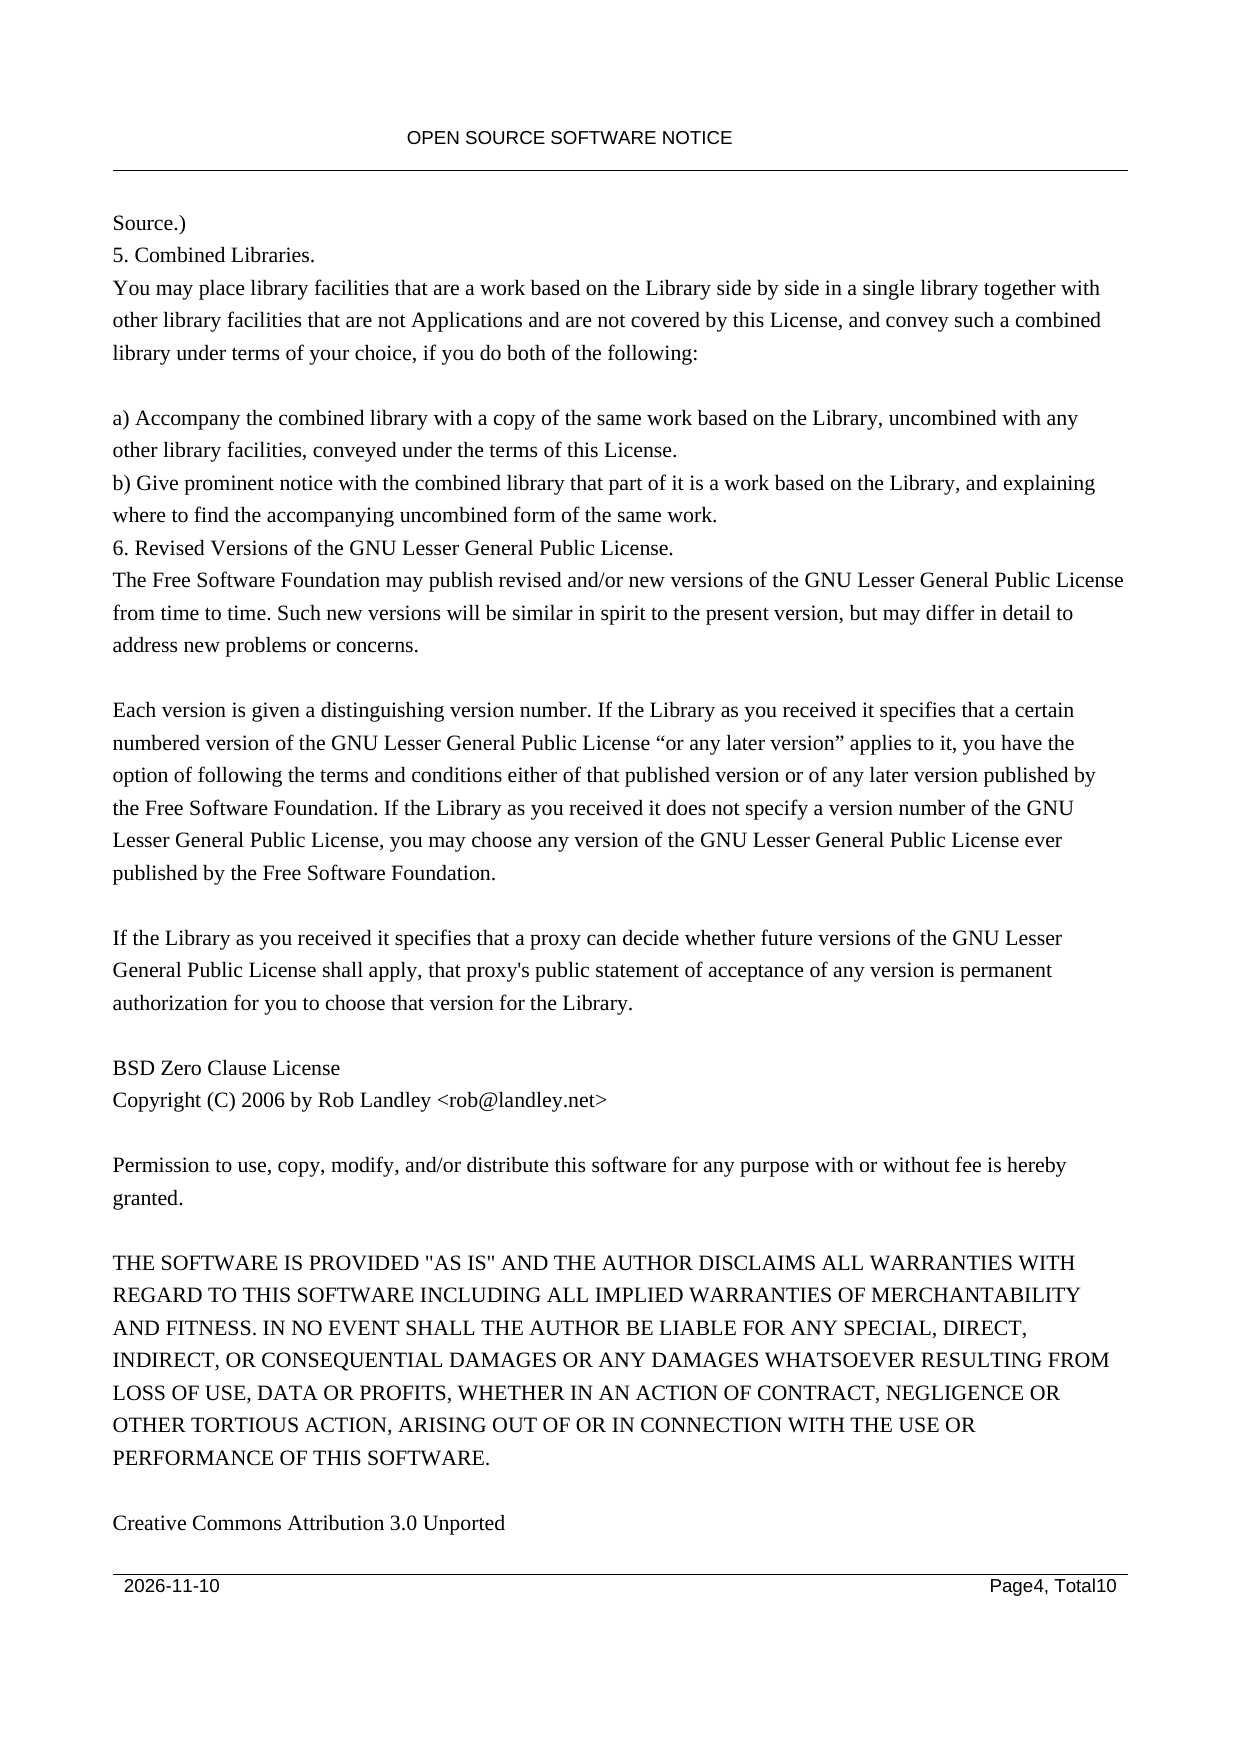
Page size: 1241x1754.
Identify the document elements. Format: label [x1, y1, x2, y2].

text [112, 206, 1128, 1539]
